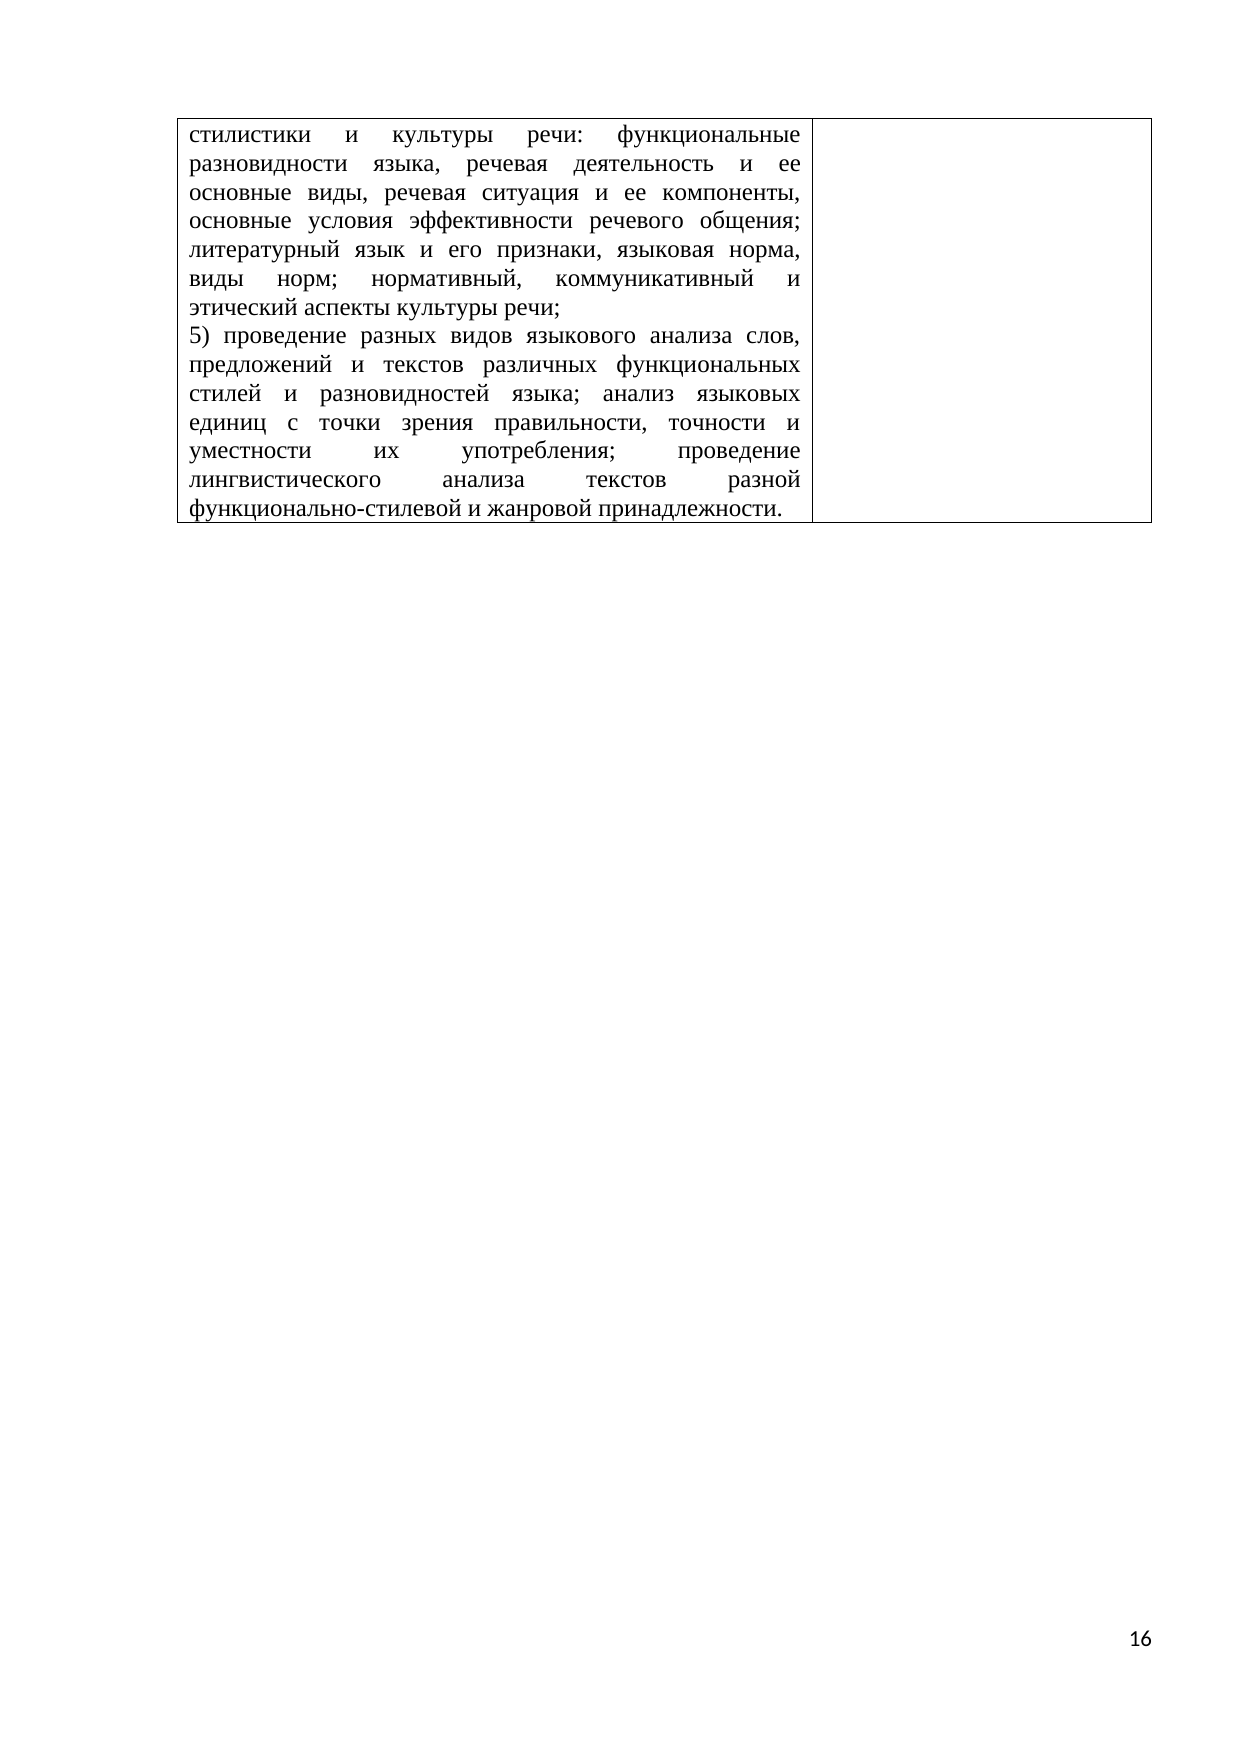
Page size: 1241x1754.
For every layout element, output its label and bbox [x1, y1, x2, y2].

table_cell [178, 119, 812, 522]
table_cell [813, 119, 1151, 522]
